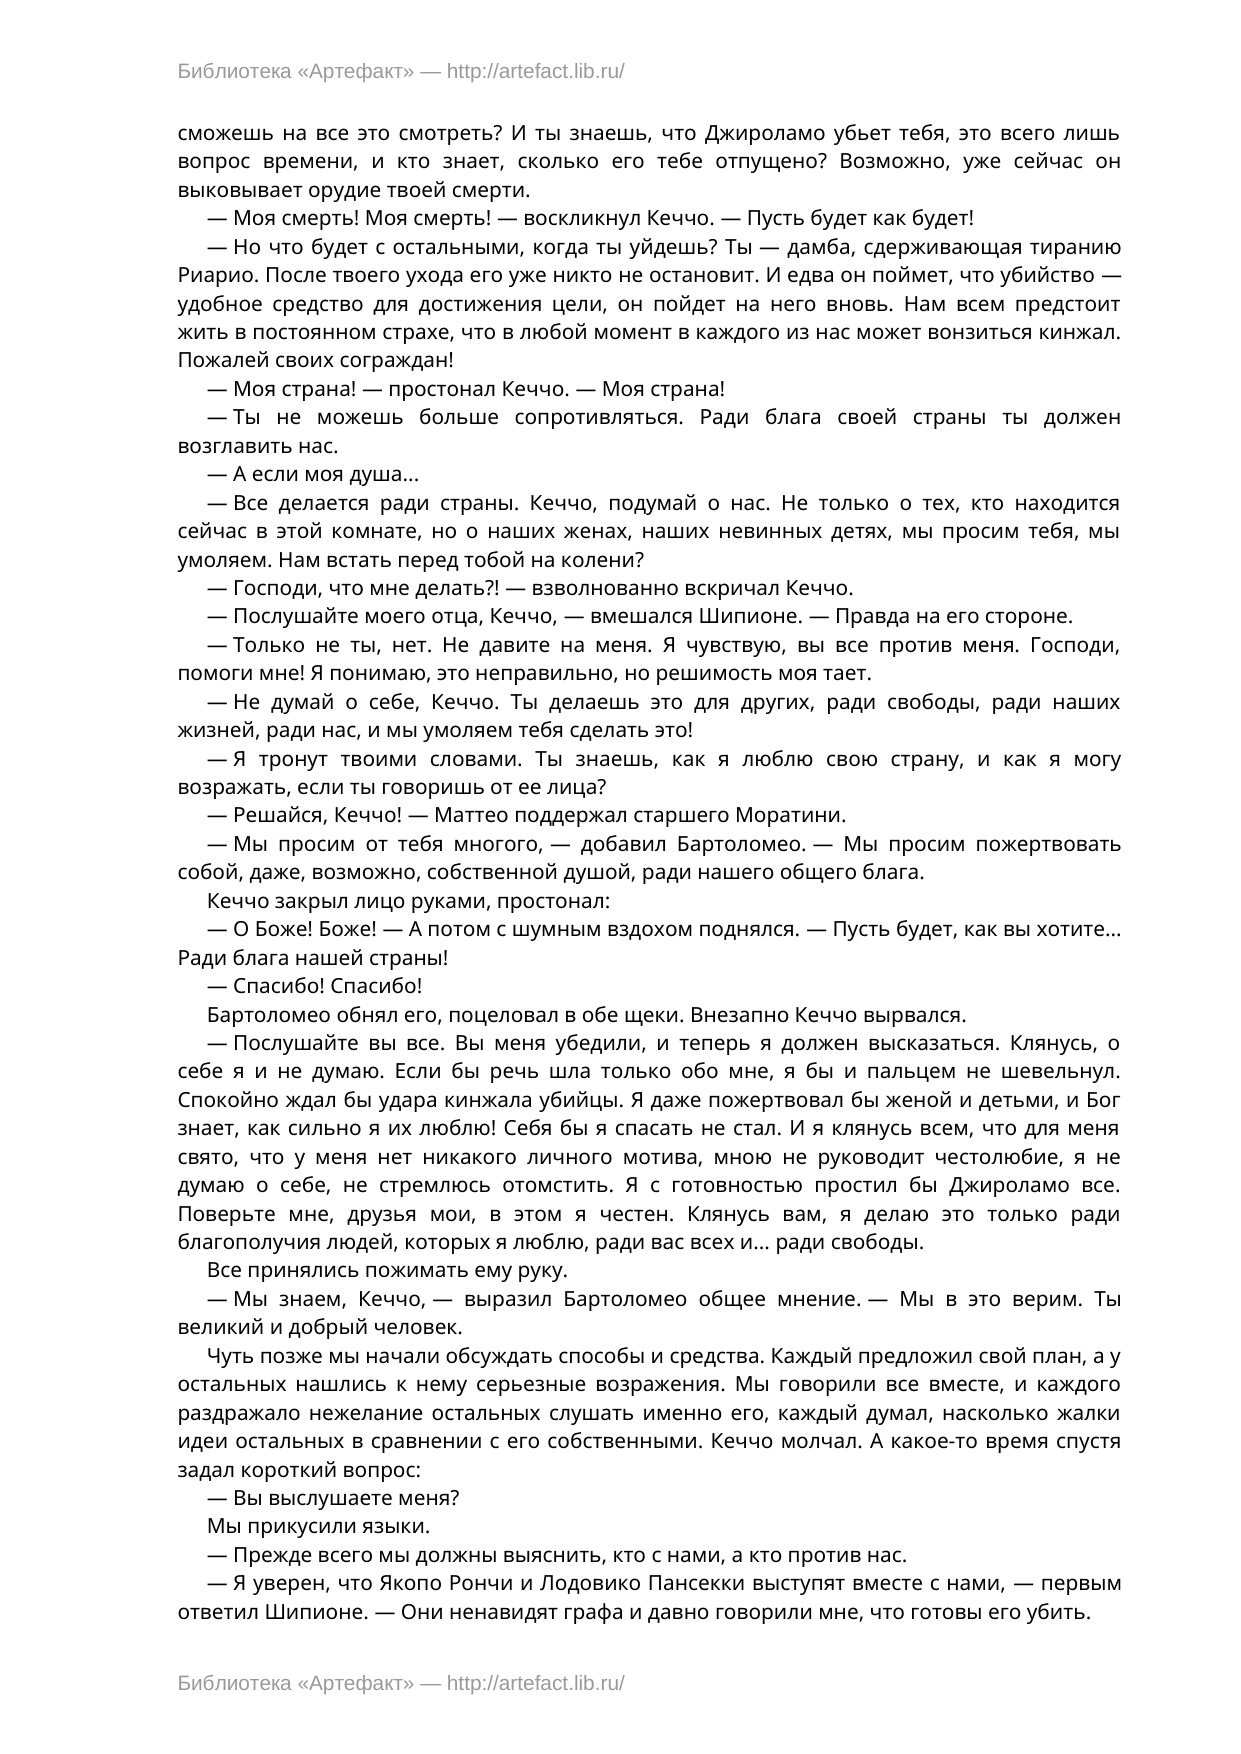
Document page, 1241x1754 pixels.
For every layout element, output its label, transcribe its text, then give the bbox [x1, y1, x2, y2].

text — Ты не можешь больше сопротивляться. Ради блага своей страны ты должен возглавить нас. [177, 402, 1122, 459]
text — Но что будет с остальными, когда ты уйдешь? Ты — дамба, сдерживающая тиранию Риарио. После твоего ухода его уже никто не остановит. И едва он поймет, что убийство — удобное средство для достижения цели, он пойдет на него вновь. Нам всем предстоит жить в постоянном страхе, что в любой момент в каждого из нас может вонзиться кинжал. Пожалей своих сограждан! [177, 232, 1122, 374]
text — А если моя душа... [177, 459, 1122, 488]
text Мы прикусили языки. [177, 1512, 1122, 1540]
text — Моя страна! — простонал Кеччо. — Моя страна! [177, 374, 1122, 402]
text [177, 118, 1122, 203]
text Бартоломео обнял его, поцеловал в обе щеки. Внезапно Кеччо вырвался. [177, 1000, 1122, 1028]
text — Все делается ради страны. Кеччо, подумай о нас. Не только о тех, кто находится сейчас в этой комнате, но о наших женах, наших невинных детях, мы просим тебя, мы умоляем. Нам встать перед тобой на колени? [177, 488, 1122, 573]
text — Я тронут твоими словами. Ты знаешь, как я люблю свою страну, и как я могу возражать, если ты говоришь от ее лица? [177, 744, 1122, 801]
text — Мы знаем, Кеччо, — выразил Бартоломео общее мнение. — Мы в это верим. Ты великий и добрый человек. [177, 1284, 1122, 1341]
text — Послушайте моего отца, Кеччо, — вмешался Шипионе. — Правда на его стороне. [177, 602, 1122, 630]
text — Решайся, Кеччо! — Маттео поддержал старшего Моратини. [177, 801, 1122, 829]
text — Спасибо! Спасибо! [177, 971, 1122, 1000]
text — Не думай о себе, Кеччо. Ты делаешь это для других, ради свободы, ради наших жизней, ради нас, и мы умоляем тебя сделать это! [177, 687, 1122, 744]
text — Вы выслушаете меня? [177, 1483, 1122, 1512]
text — Я уверен, что Якопо Рончи и Лодовико Пансекки выступят вместе с нами, — первым ответил Шипионе. — Они ненавидят графа и давно говорили мне, что готовы его убить. [177, 1568, 1122, 1625]
text — Мы просим от тебя многого, — добавил Бартоломео. — Мы просим пожертвовать собой, даже, возможно, собственной душой, ради нашего общего блага. [177, 829, 1122, 886]
text Кеччо закрыл лицо руками, простонал: [177, 886, 1122, 914]
text — Господи, что мне делать?! — взволнованно вскричал Кеччо. [177, 573, 1122, 602]
text — О Боже! Боже! — А потом с шумным вздохом поднялся. — Пусть будет, как вы хотите... Ради блага нашей страны! [177, 914, 1122, 971]
text Чуть позже мы начали обсуждать способы и средства. Каждый предложил свой план, а у остальных нашлись к нему серьезные возражения. Мы говорили все вместе, и каждого раздражало нежелание остальных слушать именно его, каждый думал, насколько жалки идеи остальных в сравнении с его собственными. Кеччо молчал. А какое-то время спустя задал короткий вопрос: [177, 1341, 1122, 1483]
text — Послушайте вы все. Вы меня убедили, и теперь я должен высказаться. Клянусь, о себе я и не думаю. Если бы речь шла только обо мне, я бы и пальцем не шевельнул. Спокойно ждал бы удара кинжала убийцы. Я даже пожертвовал бы женой и детьми, и Бог знает, как сильно я их люблю! Себя бы я спасать не стал. И я клянусь всем, что для меня свято, что у меня нет никакого личного мотива, мною не руководит честолюбие, я не думаю о себе, не стремлюсь отомстить. Я с готовностью простил бы Джироламо все. Поверьте мне, друзья мои, в этом я честен. Клянусь вам, я делаю это только ради благополучия людей, которых я люблю, ради вас всех и... ради свободы. [177, 1028, 1122, 1256]
text — Прежде всего мы должны выяснить, кто с нами, а кто против нас. [177, 1540, 1122, 1568]
text Все принялись пожимать ему руку. [177, 1256, 1122, 1284]
text — Только не ты, нет. Не давите на меня. Я чувствую, вы все против меня. Господи, помоги мне! Я понимаю, это неправильно, но решимость моя тает. [177, 630, 1122, 687]
text — Моя смерть! Моя смерть! — воскликнул Кеччо. — Пусть будет как будет! [177, 203, 1122, 232]
